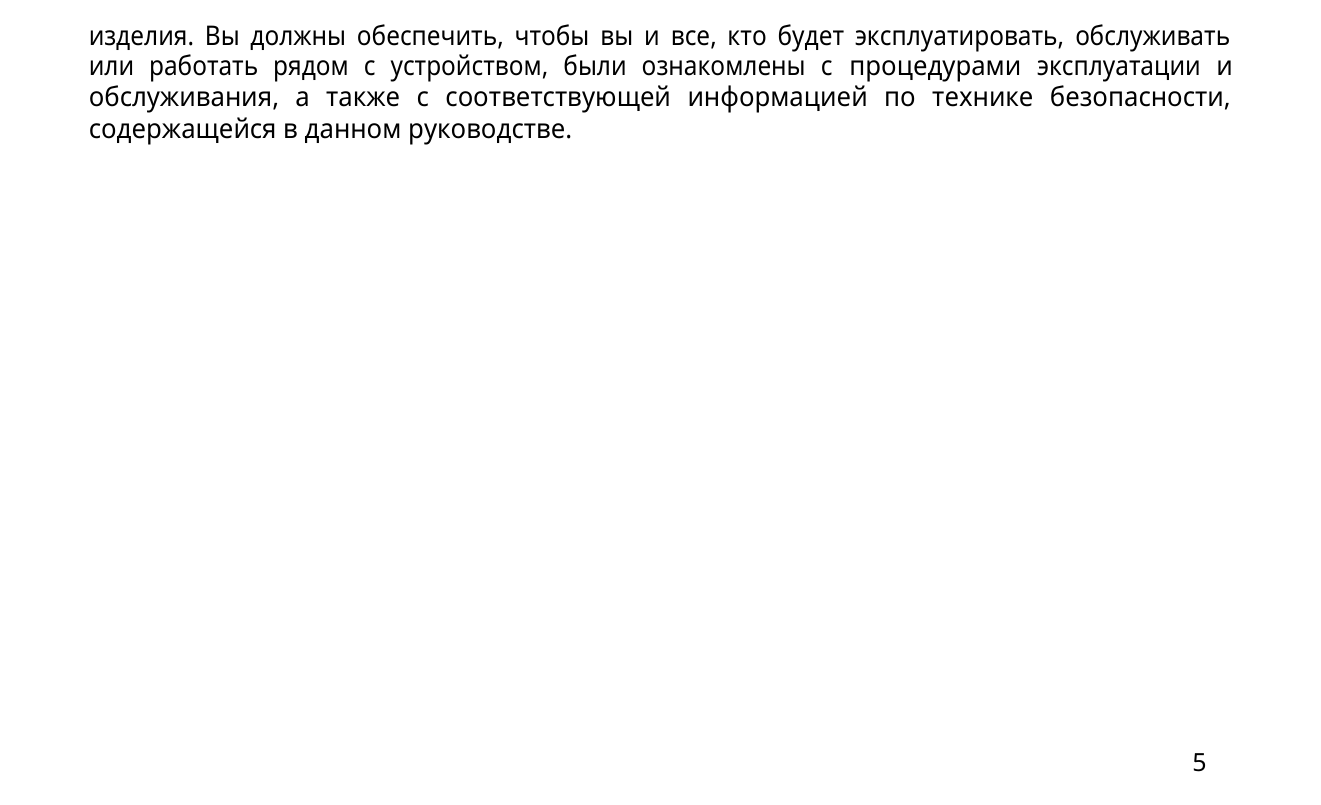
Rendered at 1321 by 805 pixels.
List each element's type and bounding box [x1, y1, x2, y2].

text [88, 21, 1233, 146]
